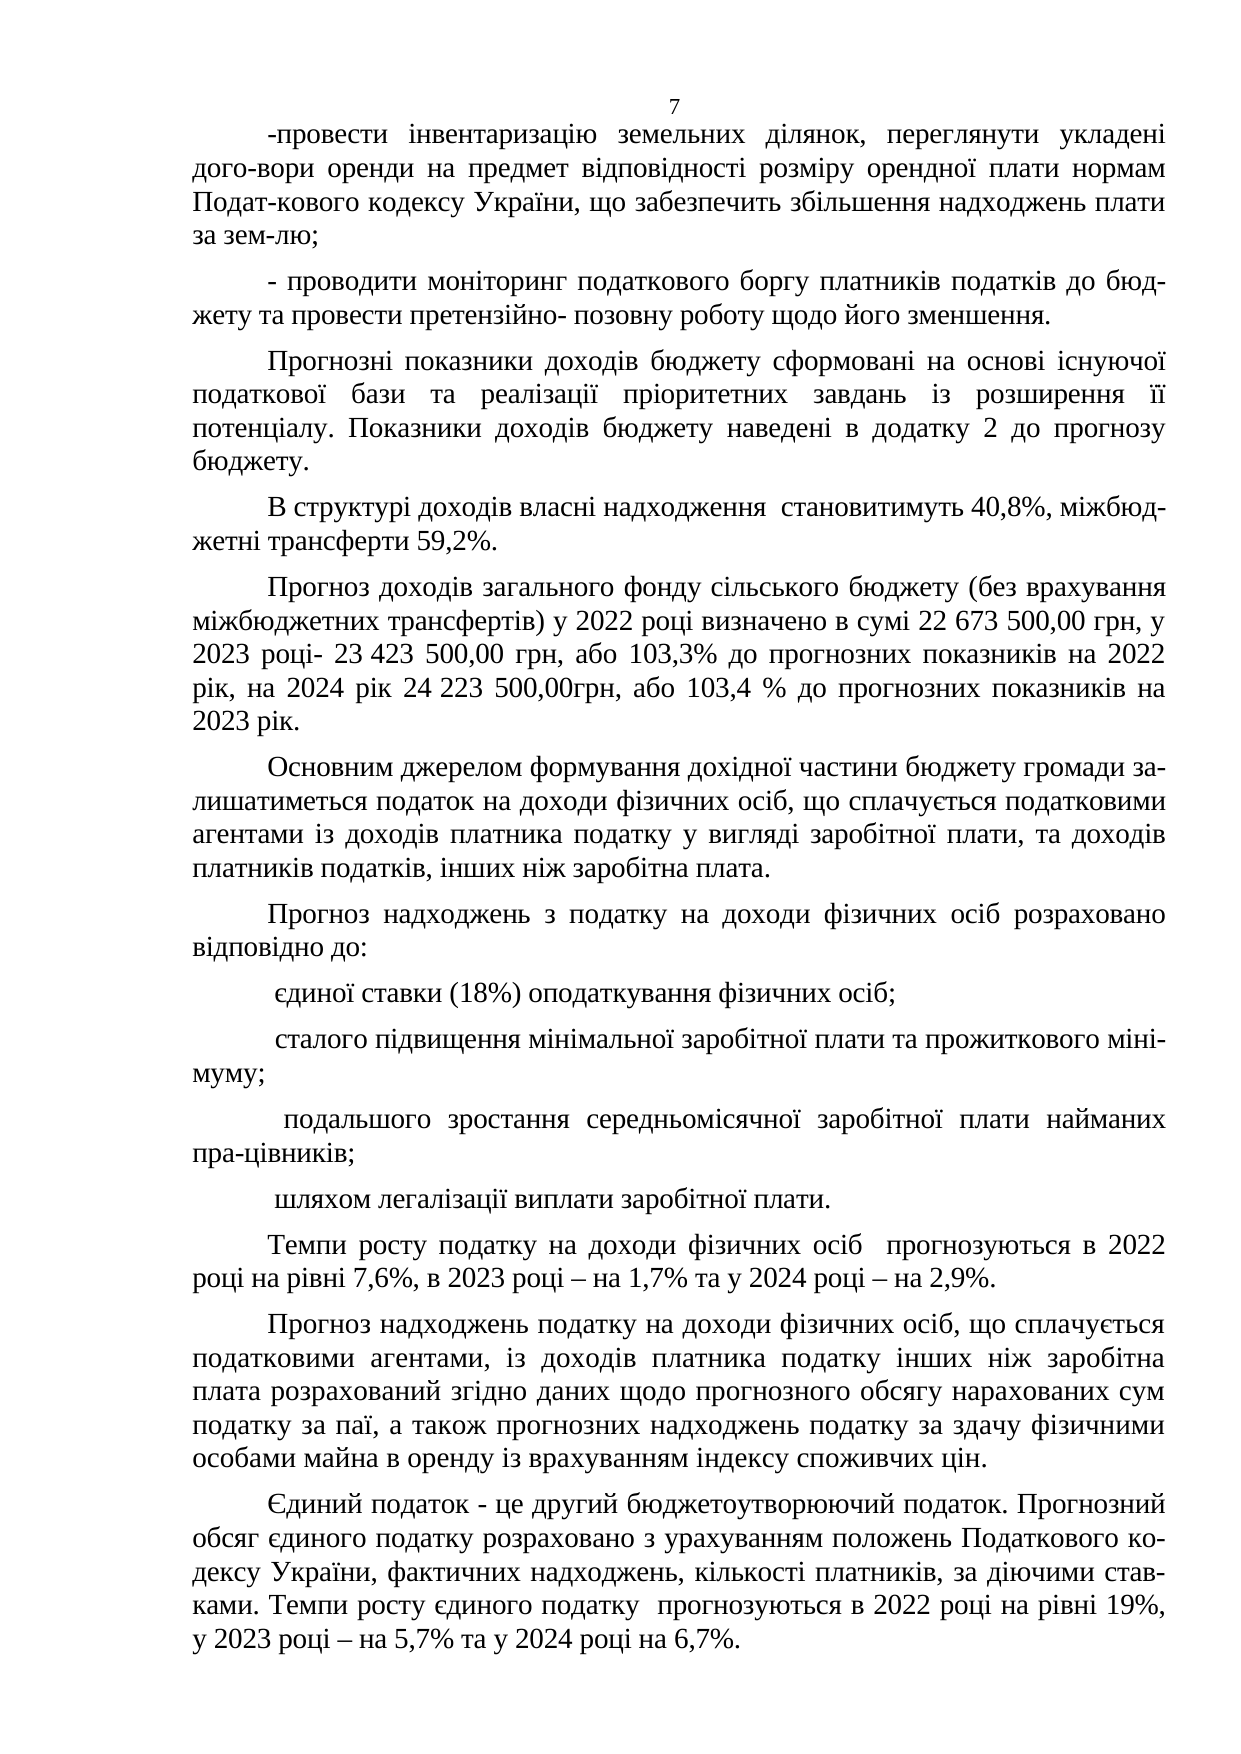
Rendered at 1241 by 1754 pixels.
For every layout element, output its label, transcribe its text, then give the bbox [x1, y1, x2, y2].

text Прогноз доходів загального фонду сільського бюджету (без врахування міжбюджетних трансфертів) у 2022 році визначено в сумі 22 673 500,00 грн, у 2023 році- 23 423 500,00 грн, або 103,3% до прогнозних показників на 2022 рік, на 2024 рік 24 223 500,00грн, або 103,4 % до прогнозних показників на 2023 рік. [192, 569, 1166, 737]
text шляхом легалізації виплати заробітної плати. [192, 1181, 1166, 1214]
text подальшого зростання середньомісячної заробітної плати найманих пра-цівників; [192, 1101, 1166, 1168]
text В структурі доходів власні надходження становитимуть 40,8%, міжбюд-жетні трансферти 59,2%. [192, 489, 1166, 557]
text Основним джерелом формування дохідної частини бюджету громади за-лишатиметься податок на доходи фізичних осіб, що сплачується податковими агентами із доходів платника податку у вигляді заробітної плати, та доходів платників податків, інших ніж заробітна плата. [192, 749, 1166, 883]
text Прогноз надходжень з податку на доходи фізичних осіб розраховано відповідно до: [192, 896, 1166, 963]
text -провести інвентаризацію земельних ділянок, переглянути укладені дого-вори оренди на предмет відповідності розміру орендної плати нормам Подат-кового кодексу України, що забезпечить збільшення надходжень плати за зем-лю; [192, 117, 1166, 251]
text Єдиний податок - це другий бюджетоутворюючий податок. Прогнозний обсяг єдиного податку розраховано з урахуванням положень Податкового ко-дексу України, фактичних надходжень, кількості платників, за діючими став-ками. Темпи росту єдиного податку прогнозуються в 2022 році на рівні 19%, у 2023 році – на 5,7% та у 2024 році на 6,7%. [192, 1487, 1166, 1654]
text єдиної ставки (18%) оподаткування фізичних осіб; [192, 976, 1166, 1009]
text сталого підвищення мінімальної заробітної плати та прожиткового міні-муму; [192, 1022, 1166, 1089]
text - проводити моніторинг податкового боргу платників податків до бюд-жету та провести претензійно- позовну роботу щодо його зменшення. [192, 263, 1166, 330]
text Прогноз надходжень податку на доходи фізичних осіб, що сплачується податковими агентами, із доходів платника податку інших ніж заробітна плата розрахований згідно даних щодо прогнозного обсягу нарахованих сум податку за паї, а також прогнозних надходжень податку за здачу фізичними особами майна в оренду із врахуванням індексу споживчих цін. [192, 1306, 1166, 1474]
text Прогнозні показники доходів бюджету сформовані на основі існуючої податкової бази та реалізації пріоритетних завдань із розширення її потенціалу. Показники доходів бюджету наведені в додатку 2 до прогнозу бюджету. [192, 343, 1166, 477]
text Темпи росту податку на доходи фізичних осіб прогнозуються в 2022 році на рівні 7,6%, в 2023 році – на 1,7% та у 2024 році – на 2,9%. [192, 1227, 1166, 1294]
